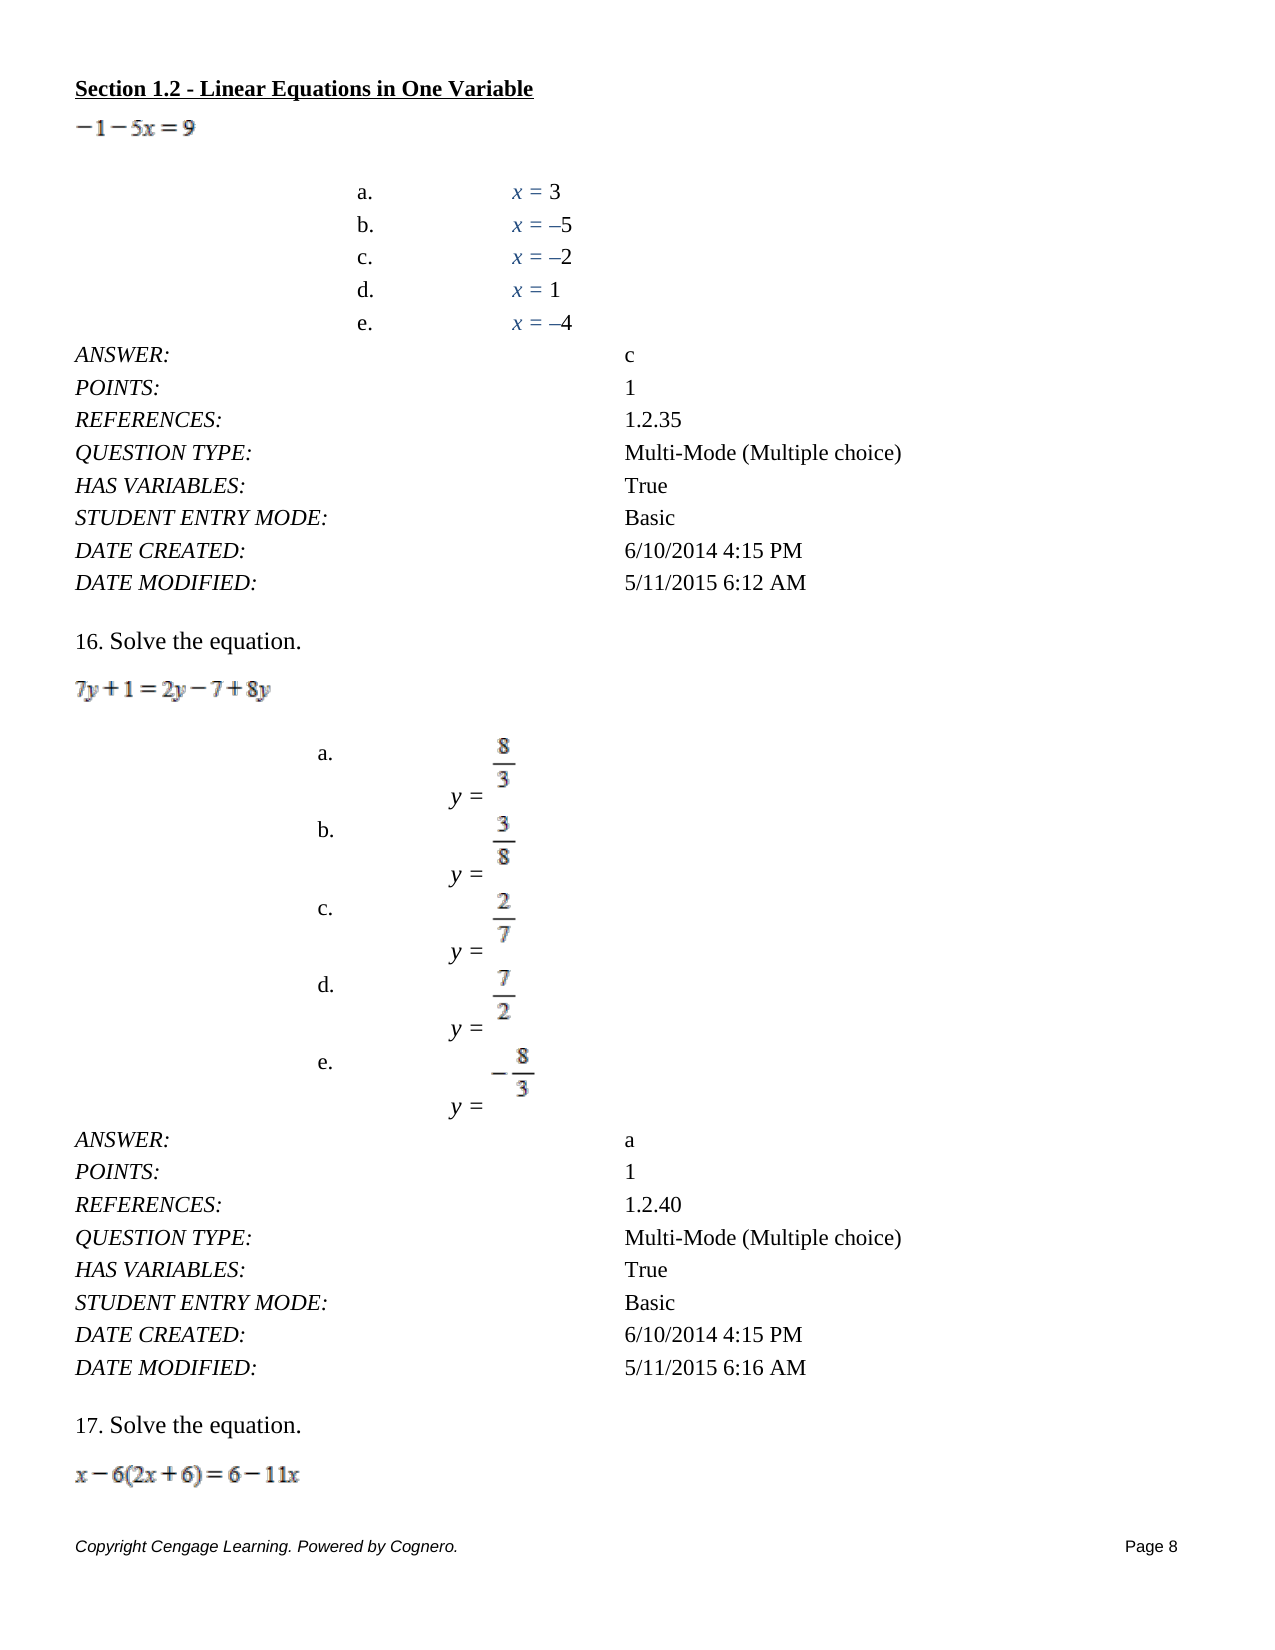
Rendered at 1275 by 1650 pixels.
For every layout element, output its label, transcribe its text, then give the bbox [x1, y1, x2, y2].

picture [75, 681, 272, 710]
picture [490, 816, 519, 882]
picture [490, 1048, 538, 1114]
picture [490, 738, 519, 805]
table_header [75, 121, 1200, 599]
table_header 16. Solve the equation. ​ ​ [75, 626, 1200, 1384]
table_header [75, 1411, 1200, 1523]
picture [75, 120, 196, 149]
picture [75, 1465, 301, 1497]
picture [490, 970, 519, 1037]
picture [490, 893, 519, 960]
